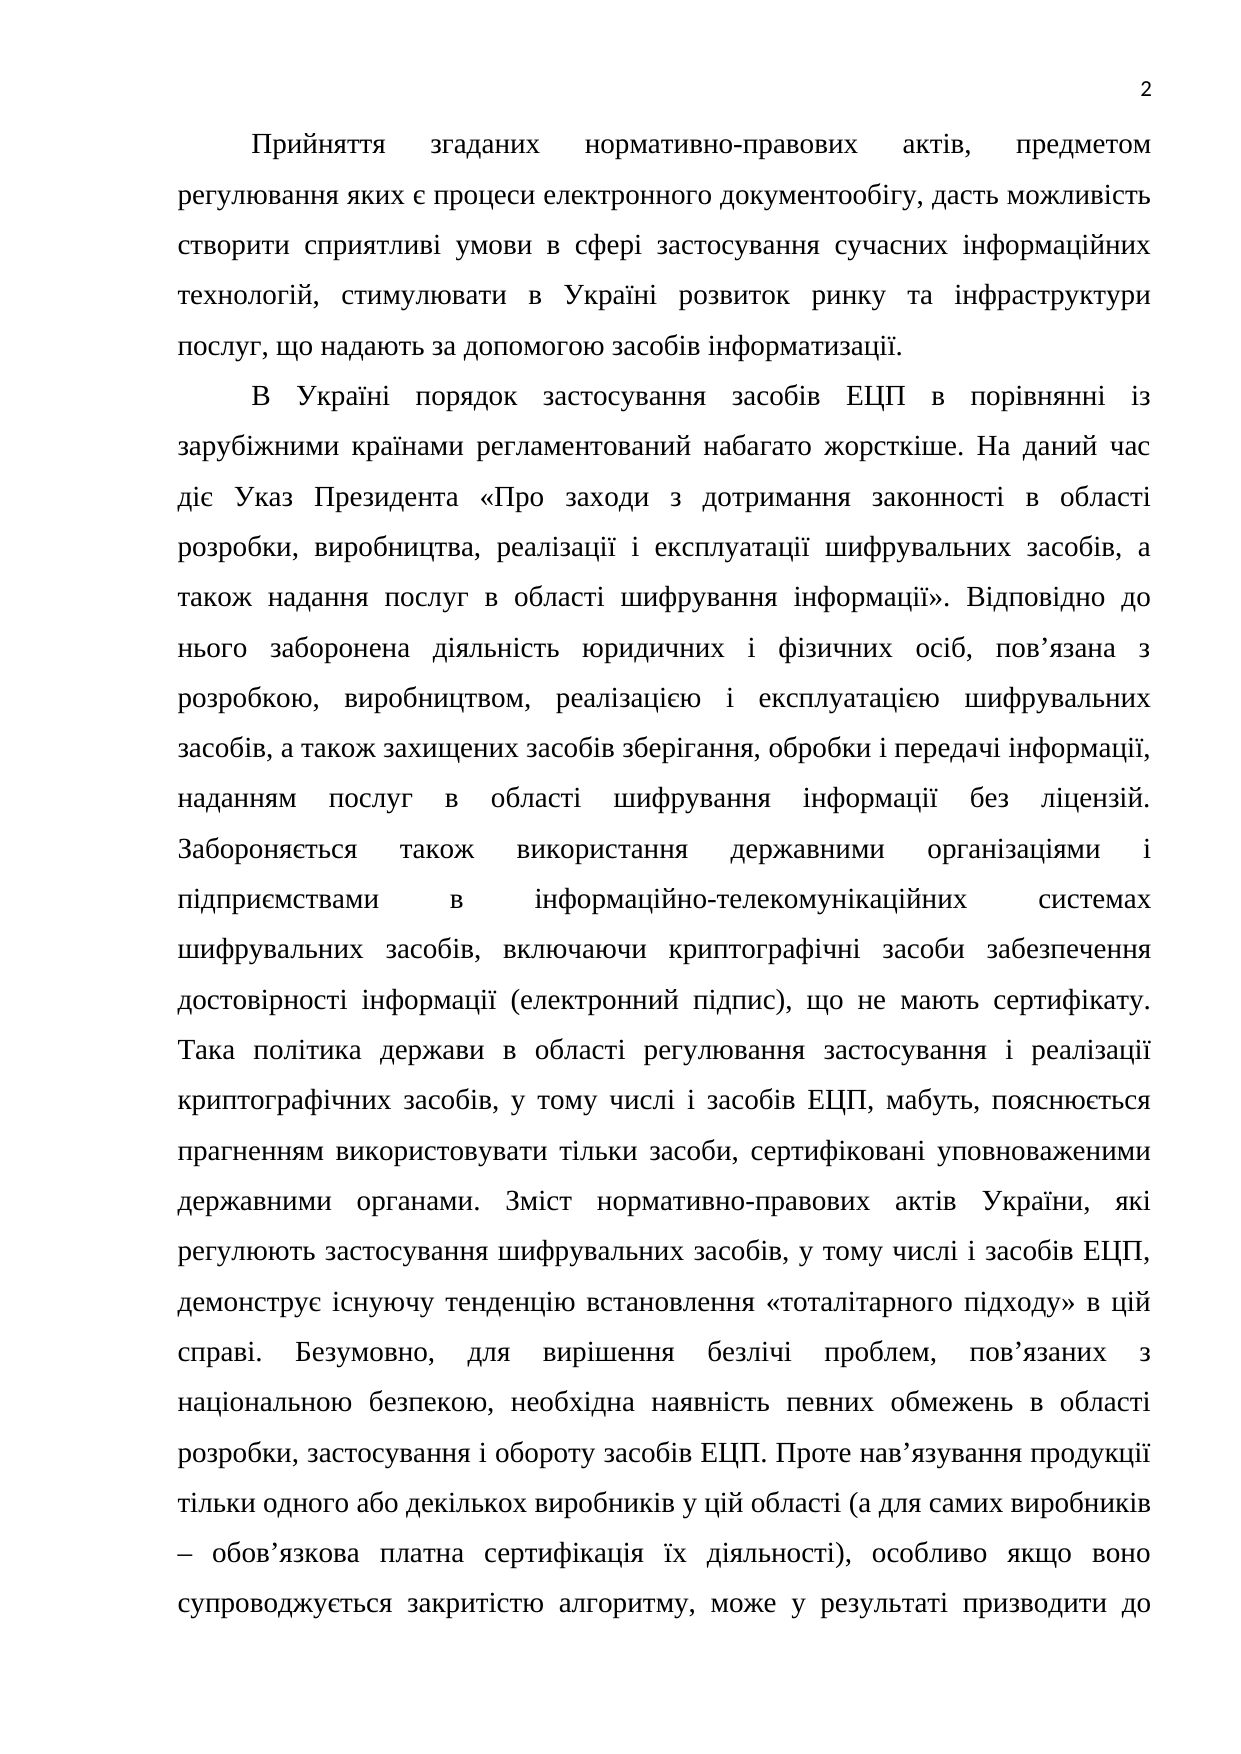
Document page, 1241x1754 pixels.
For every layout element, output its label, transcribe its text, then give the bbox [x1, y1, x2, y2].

text Прийняття згаданих нормативно-правових актів, предметом регулювання яких є процеси електронного документообігу, дасть можливість створити сприятливі умови в сфері застосування сучасних інформаційних технологій, стимулювати в Україні розвиток ринку та інфраструктури послуг, що надають за допомогою засобів інформатизації. [177, 127, 1152, 361]
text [177, 378, 1152, 1619]
